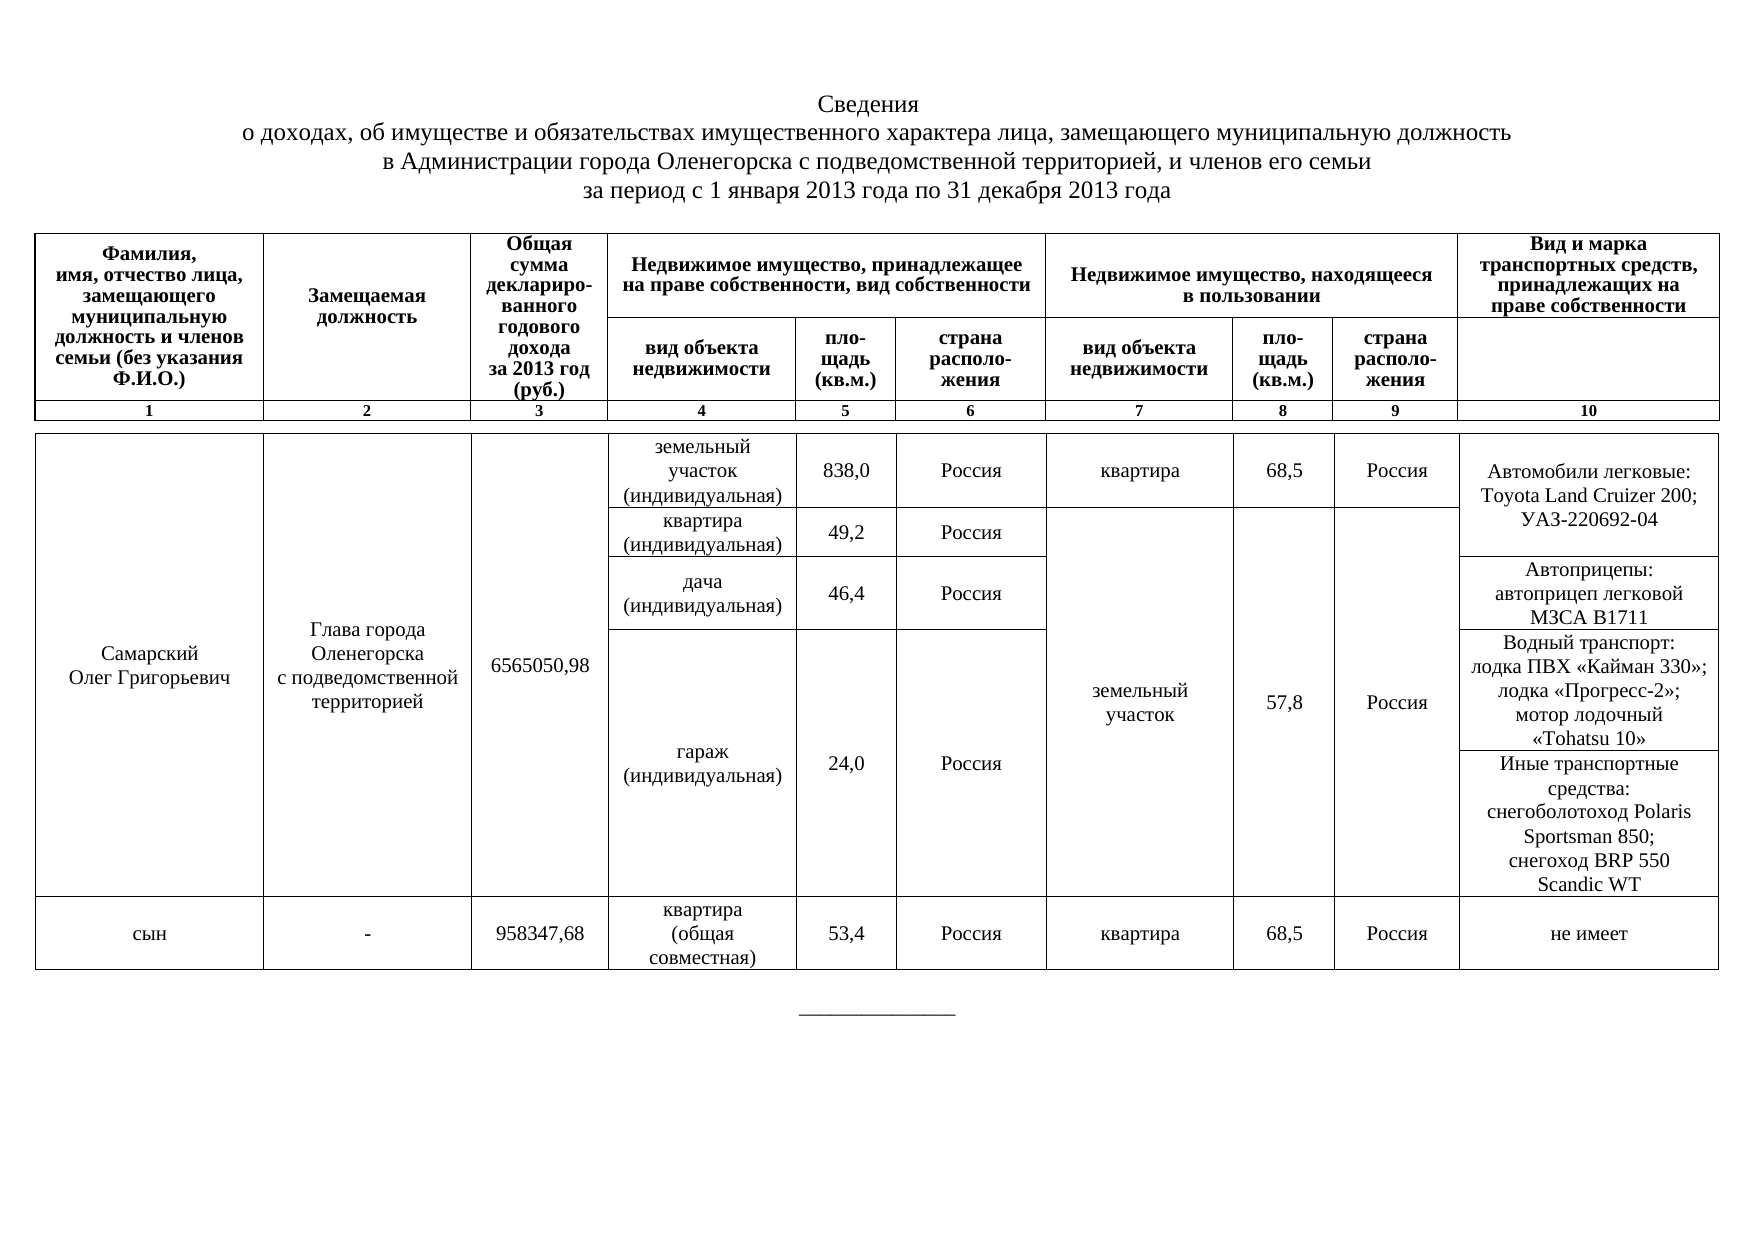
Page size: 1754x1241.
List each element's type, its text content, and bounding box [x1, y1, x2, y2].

table_cell квартира (общая совместная) [609, 897, 796, 969]
table_cell 24,0 [797, 630, 896, 896]
table_header земельный участок (индивидуальная) [609, 434, 796, 507]
table_cell не имеет [1460, 897, 1718, 969]
table_header Россия [1335, 434, 1459, 507]
table_cell 46,4 [797, 557, 896, 629]
table_cell 9 [1333, 401, 1457, 420]
table_header Общая сумма деклариро-ванного годового дохода за 2013 год (руб.) [471, 234, 607, 400]
table_cell Россия [1335, 897, 1459, 969]
table_cell Автоприцепы: автоприцеп легковой МЗСА В1711 [1460, 557, 1718, 629]
table_header 6565050,98 [472, 434, 608, 896]
table_header 838,0 [797, 434, 896, 507]
table_cell Россия [1335, 508, 1459, 896]
table_header Глава города Оленегорска с подведомственной территорией [264, 434, 471, 896]
table_cell квартира [1047, 897, 1233, 969]
table_header квартира [1047, 434, 1233, 507]
text за период с 1 января 2013 года по 31 декабря 2013 года [59, 175, 1695, 204]
table_header Вид и марка транспортных средств, принадлежащих на праве собственности [1458, 234, 1719, 317]
table_cell 57,8 [1234, 508, 1334, 896]
table_cell 10 [1458, 401, 1719, 420]
table_cell земельный участок [1047, 508, 1233, 896]
table_header Фамилия, имя, отчество лица, замещающего муниципальную должность и членов семьи (без указания Ф.И.О.) [36, 234, 263, 400]
table_cell - [264, 897, 471, 969]
table_cell 958347,68 [472, 897, 608, 969]
table_cell 3 [471, 401, 607, 420]
table_cell 53,4 [797, 897, 896, 969]
table_cell вид объекта недвижимости [1046, 318, 1232, 400]
table_cell Водный транспорт: лодка ПВХ «Кайман 330»; лодка «Прогресс-2»; мотор лодочный «Tohatsu 10» [1460, 630, 1718, 750]
table_cell гараж (индивидуальная) [609, 630, 796, 896]
text о доходах, об имуществе и обязательствах имущественного характера лица, замещающего муниципальную должность [59, 117, 1695, 146]
table_header Замещаемая должность [264, 234, 470, 400]
table_cell пло-щадь (кв.м.) [796, 318, 895, 400]
table_cell 68,5 [1234, 897, 1334, 969]
table_cell Россия [897, 897, 1046, 969]
text Сведения [59, 89, 1695, 117]
table_cell Иные транспортные средства: снегоболотоход Polaris Sportsman 850; снегоход BRP 550 Scandic WT [1460, 751, 1718, 896]
table_cell 7 [1046, 401, 1232, 420]
table_header Недвижимое имущество, находящееся в пользовании [1046, 234, 1457, 317]
table_cell Россия [897, 630, 1046, 896]
table_header Самарский Олег Григорьевич [36, 434, 263, 896]
table_cell 6 [896, 401, 1045, 420]
table_cell Россия [897, 557, 1046, 629]
table_cell страна располо-жения [1333, 318, 1457, 400]
table_cell [1458, 318, 1719, 400]
table_cell 5 [796, 401, 895, 420]
table_cell 1 [36, 401, 263, 420]
table_cell пло- щадь (кв.м.) [1233, 318, 1332, 400]
table_header Россия [897, 434, 1046, 507]
table_cell вид объекта недвижимости [608, 318, 795, 400]
table_header Недвижимое имущество, принадлежащее на праве собственности, вид собственности [608, 234, 1045, 317]
table_header Автомобили легковые: Cruizer 200; УАЗ-220692-04 [1460, 434, 1718, 556]
table_cell Россия [897, 508, 1046, 556]
table_cell 49,2 [797, 508, 896, 556]
text _______________ [59, 994, 1695, 1018]
table_cell 4 [608, 401, 795, 420]
table_cell 2 [264, 401, 470, 420]
table_cell 8 [1233, 401, 1332, 420]
text в Администрации города Оленегорска с подведомственной территорией, и членов его семьи [59, 146, 1695, 175]
table_header 68,5 [1234, 434, 1334, 507]
table_cell дача (индивидуальная) [609, 557, 796, 629]
table_cell страна располо-жения [896, 318, 1045, 400]
table_cell квартира (индивидуальная) [609, 508, 796, 556]
table_cell сын [36, 897, 263, 969]
